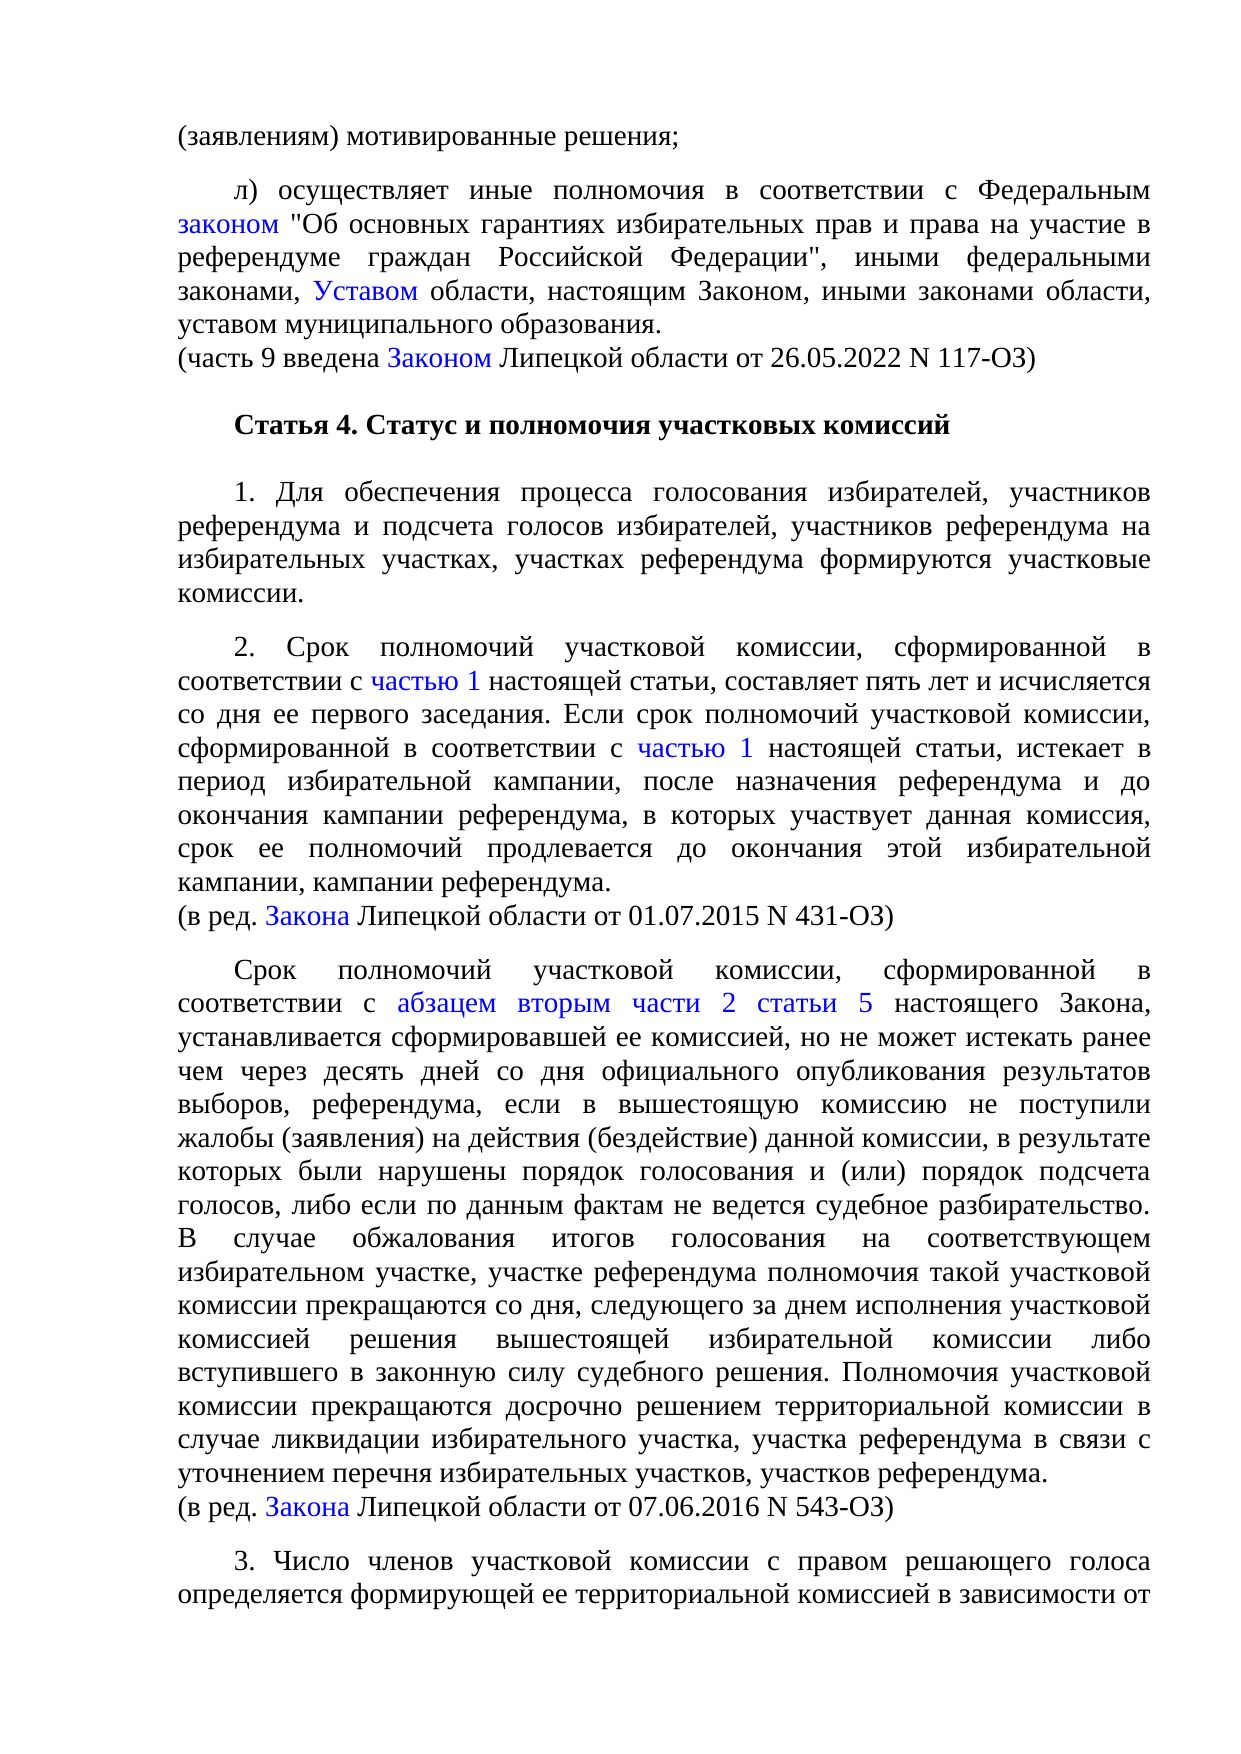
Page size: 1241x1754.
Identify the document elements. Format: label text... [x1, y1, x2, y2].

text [177, 1543, 1152, 1610]
text (часть 9 введена Законом Липецкой области от 26.05.2022 N 117-ОЗ) [177, 340, 1152, 374]
text 2. Срок полномочий участковой комиссии, сформированной в соответствии с частью 1 настоящей статьи, составляет пять лет и исчисляется со дня ее первого заседания. Если срок полномочий участковой комиссии, сформированной в соответствии с частью 1 настоящей статьи, истекает в период избирательной кампании, после назначения референдума и до окончания кампании референдума, в которых участвует данная комиссия, срок ее полномочий продлевается до окончания этой избирательной кампании, кампании референдума. [177, 629, 1152, 898]
text Срок полномочий участковой комиссии, сформированной в соответствии с абзацем вторым части 2 статьи 5 настоящего Закона, устанавливается сформировавшей ее комиссией, но не может истекать ранее чем через десять дней со дня официального опубликования результатов выборов, референдума, если в вышестоящую комиссию не поступили жалобы (заявления) на действия (бездействие) данной комиссии, в результате которых были нарушены порядок голосования и (или) порядок подсчета голосов, либо если по данным фактам не ведется судебное разбирательство. В случае обжалования итогов голосования на соответствующем избирательном участке, участке референдума полномочия такой участковой комиссии прекращаются со дня, следующего за днем исполнения участковой комиссией решения вышестоящей избирательной комиссии либо вступившего в законную силу судебного решения. Полномочия участковой комиссии прекращаются досрочно решением территориальной комиссии в случае ликвидации избирательного участка, участка референдума в связи с уточнением перечня избирательных участков, участков референдума. [177, 952, 1152, 1489]
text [177, 118, 1152, 152]
text (в ред. Закона Липецкой области от 07.06.2016 N 543-ОЗ) [177, 1489, 1152, 1522]
title Статья 4. Статус и полномочия участковых комиссий [177, 407, 1152, 441]
text л) осуществляет иные полномочия в соответствии с Федеральным законом "Об основных гарантиях избирательных прав и права на участие в референдуме граждан Российской Федерации", иными федеральными законами, Уставом области, настоящим Законом, иными законами области, уставом муниципального образования. [177, 172, 1152, 340]
text (в ред. Закона Липецкой области от 01.07.2015 N 431-ОЗ) [177, 898, 1152, 931]
text 1. Для обеспечения процесса голосования избирателей, участников референдума и подсчета голосов избирателей, участников референдума на избирательных участках, участках референдума формируются участковые комиссии. [177, 474, 1152, 608]
